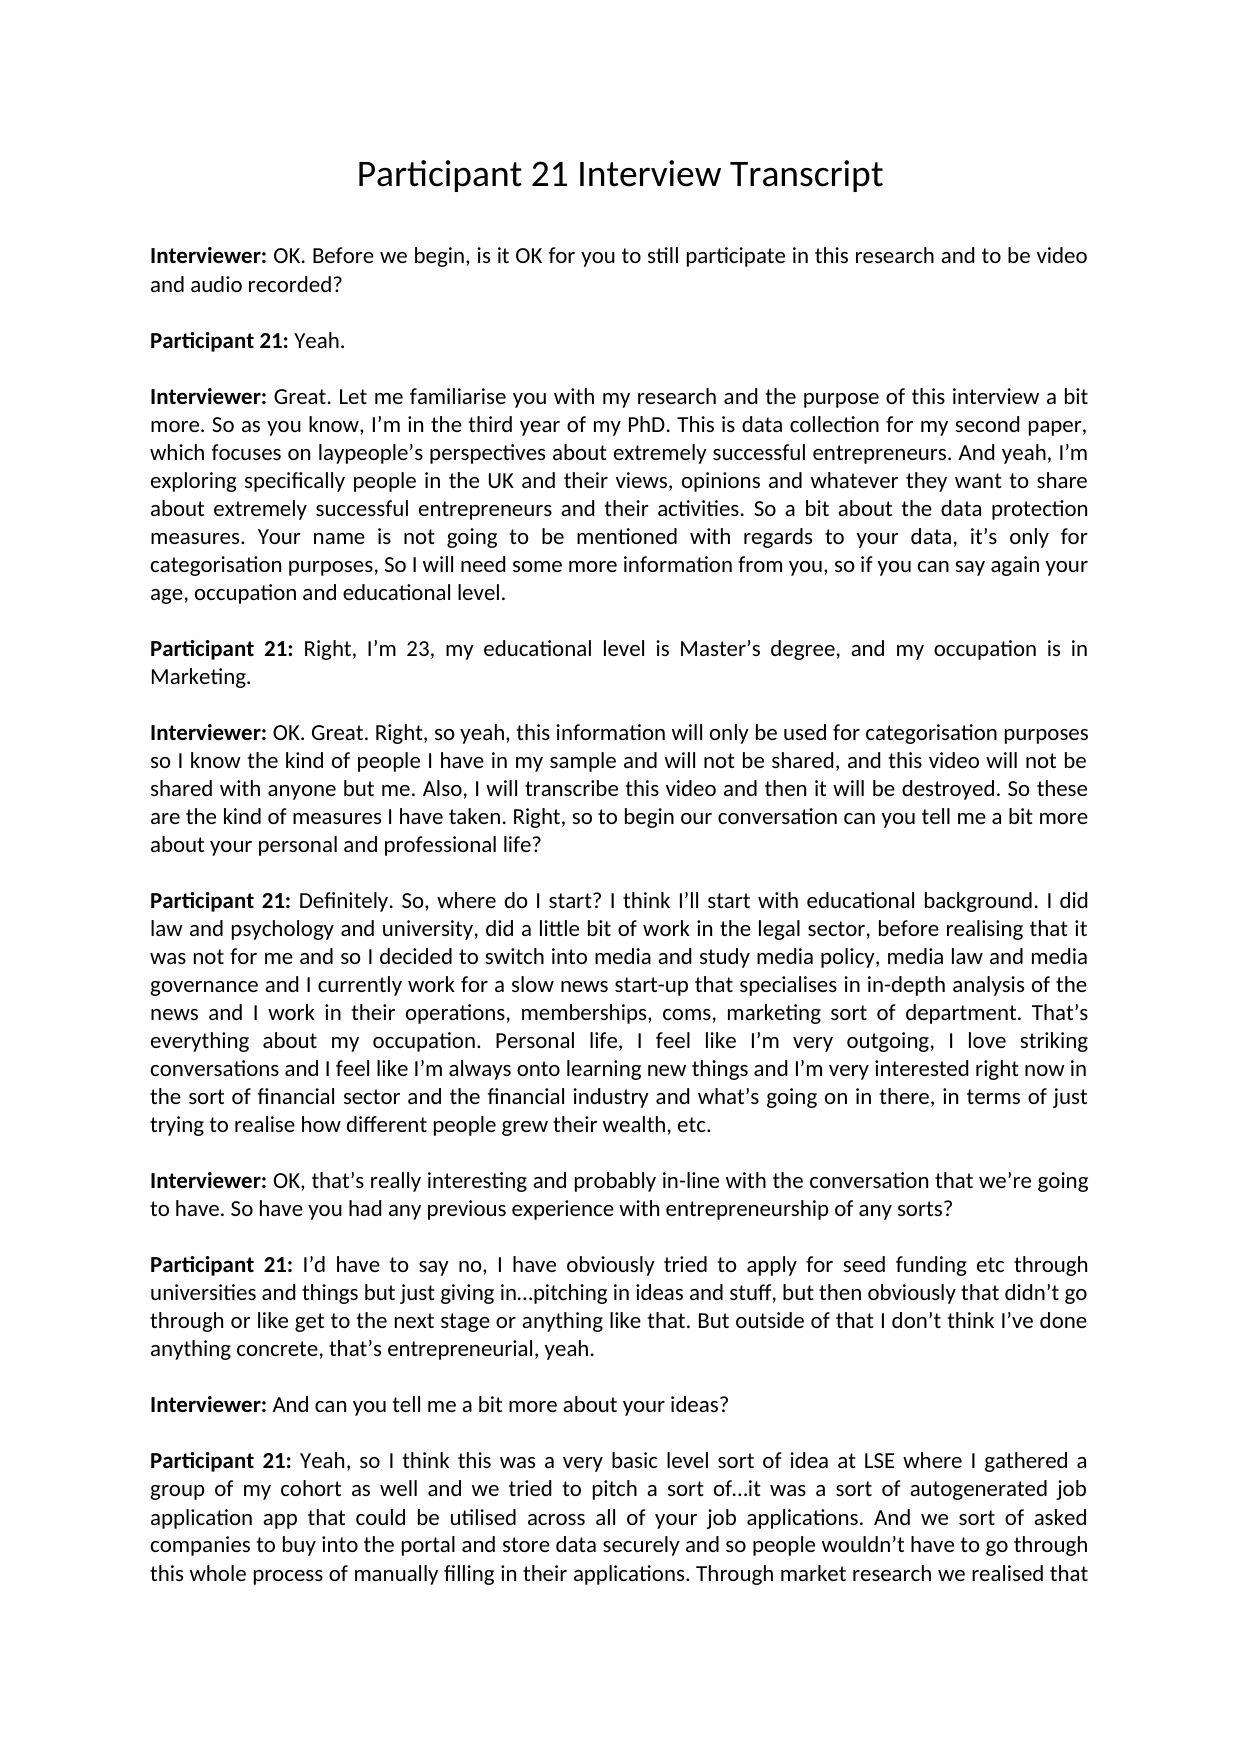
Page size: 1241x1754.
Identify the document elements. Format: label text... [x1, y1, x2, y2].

text Participant 21: Definitely. So, where do I start? I think I’ll start with educational background. I did law and psychology and university, did a little bit of work in the legal sector, before realising that it was not for me and so I decided to switch into media and study media policy, media law and media governance and I currently work for a slow news start-up that specialises in in-depth analysis of the news and I work in their operations, memberships, coms, marketing sort of department. That’s everything about my occupation. Personal life, I feel like I’m very outgoing, I love striking conversations and I feel like I’m always onto learning new things and I’m very interested right now in the sort of financial sector and the financial industry and what’s going on in there, in terms of just trying to realise how different people grew their wealth, etc. [150, 886, 1090, 1138]
text Participant 21 Interview Transcript [150, 150, 1090, 196]
text Interviewer: OK. Great. Right, so yeah, this information will only be used for categorisation purposes so I know the kind of people I have in my sample and will not be shared, and this video will not be shared with anyone but me. Also, I will transcribe this video and then it will be destroyed. So these are the kind of measures I have taken. Right, so to begin our conversation can you tell me a bit more about your personal and professional life? [150, 718, 1090, 858]
text Participant 21: I’d have to say no, I have obviously tried to apply for seed funding etc through universities and things but just giving in…pitching in ideas and stuff, but then obviously that didn’t go through or like get to the next stage or anything like that. But outside of that I don’t think I’ve done anything concrete, that’s entrepreneurial, yeah. [150, 1250, 1090, 1362]
text Interviewer: OK, that’s really interesting and probably in-line with the conversation that we’re going to have. So have you had any previous experience with entrepreneurship of any sorts? [150, 1166, 1090, 1222]
text Interviewer: And can you tell me a bit more about your ideas? [150, 1391, 1090, 1418]
text Interviewer: OK. Before we begin, is it OK for you to still participate in this research and to be video and audio recorded? [150, 242, 1090, 298]
text Participant 21: Right, I’m 23, my educational level is Master’s degree, and my occupation is in Marketing. [150, 634, 1090, 690]
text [150, 1447, 1090, 1587]
text Interviewer: Great. Let me familiarise you with my research and the purpose of this interview a bit more. So as you know, I’m in the third year of my PhD. This is data collection for my second paper, which focuses on laypeople’s perspectives about extremely successful entrepreneurs. And yeah, I’m exploring specifically people in the UK and their views, opinions and whatever they want to share about extremely successful entrepreneurs and their activities. So a bit about the data protection measures. Your name is not going to be mentioned with regards to your data, it’s only for categorisation purposes, So I will need some more information from you, so if you can say again your age, occupation and educational level. [150, 382, 1090, 606]
text Participant 21: Yeah. [150, 326, 1090, 354]
